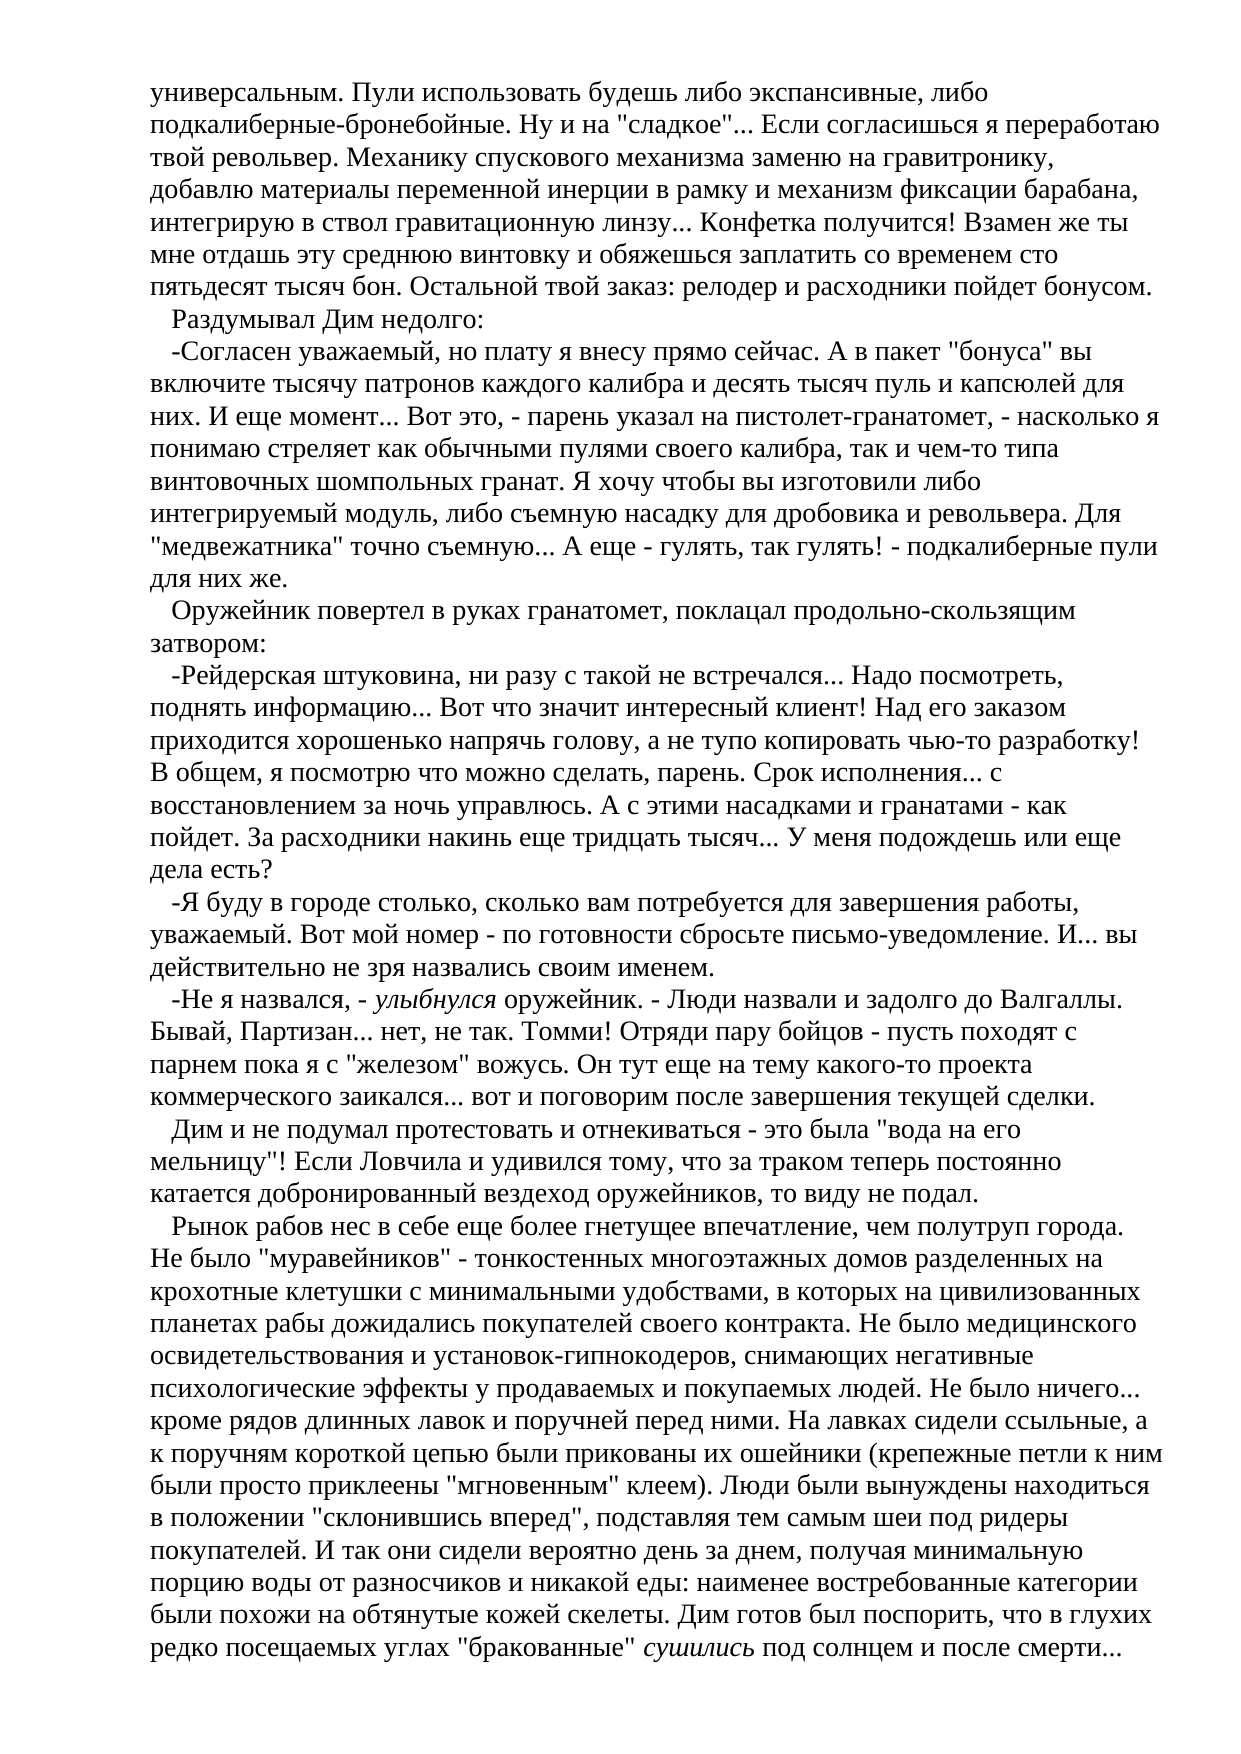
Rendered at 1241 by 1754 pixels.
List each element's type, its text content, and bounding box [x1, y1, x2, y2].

text -Рейдерская штуковина, ни разу с такой не встречался... Надо посмотреть, поднять информацию... Вот что значит интересный клиент! Над его заказом приходится хорошенько напрячь голову, а не тупо копировать чью-то разработку! В общем, я посмотрю что можно сделать, парень. Срок исполнения... с восстановлением за ночь управлюсь. А с этими насадками и гранатами - как пойдет. За расходники накинь еще тридцать тысяч... У меня подождешь или еще дела есть? [150, 658, 1165, 885]
text -Не я назвался, - улыбнулся оружейник. - Люди назвали и задолго до Валгаллы. Бывай, Партизан... нет, не так. Томми! Отряди пару бойцов - пусть походят с парнем пока я с "железом" вожусь. Он тут еще на тему какого-то проекта коммерческого заикался... вот и поговорим после завершения текущей сделки. [150, 982, 1165, 1112]
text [150, 75, 1165, 302]
text Рынок рабов нес в себе еще более гнетущее впечатление, чем полутруп города. Не было "муравейников" - тонкостенных многоэтажных домов разделенных на крохотные клетушки с минимальными удобствами, в которых на цивилизованных планетах рабы дожидались покупателей своего контракта. Не было медицинского освидетельствования и установок-гипнокодеров, снимающих негативные психологические эффекты у продаваемых и покупаемых людей. Не было ничего... кроме рядов длинных лавок и поручней перед ними. На лавках сидели ссыльные, а к поручням короткой цепью были прикованы их ошейники (крепежные петли к ним были просто приклеены "мгновенным" клеем). Люди были вынуждены находиться в положении "склонившись вперед", подставляя тем самым шеи под ридеры покупателей. И так они сидели вероятно день за днем, получая минимальную порцию воды от разносчиков и никакой еды: наименее востребованные категории были похожи на обтянутые кожей скелеты. Дим готов был поспорить, что в глухих редко посещаемых углах "бракованные" сушились под солнцем и после смерти... [150, 1209, 1165, 1662]
text Оружейник повертел в руках гранатомет, поклацал продольно-скользящим затвором: [150, 593, 1165, 658]
text -Согласен уважаемый, но плату я внесу прямо сейчас. А в пакет "бонуса" вы включите тысячу патронов каждого калибра и десять тысяч пуль и капсюлей для них. И еще момент... Вот это, - парень указал на пистолет-гранатомет, - насколько я понимаю стреляет как обычными пулями своего калибра, так и чем-то типа винтовочных шомпольных гранат. Я хочу чтобы вы изготовили либо интегрируемый модуль, либо съемную насадку для дробовика и револьвера. Для "медвежатника" точно съемную... А еще - гулять, так гулять! - подкалиберные пули для них же. [150, 334, 1165, 593]
text Раздумывал Дим недолго: [150, 302, 1165, 334]
text Дим и не подумал протестовать и отнекиваться - это была "вода на его мельницу"! Если Ловчила и удивился тому, что за траком теперь постоянно катается добронированный вездеход оружейников, то виду не подал. [150, 1112, 1165, 1209]
text -Я буду в городе столько, сколько вам потребуется для завершения работы, уважаемый. Вот мой номер - по готовности сбросьте письмо-уведомление. И... вы действительно не зря назвались своим именем. [150, 885, 1165, 982]
